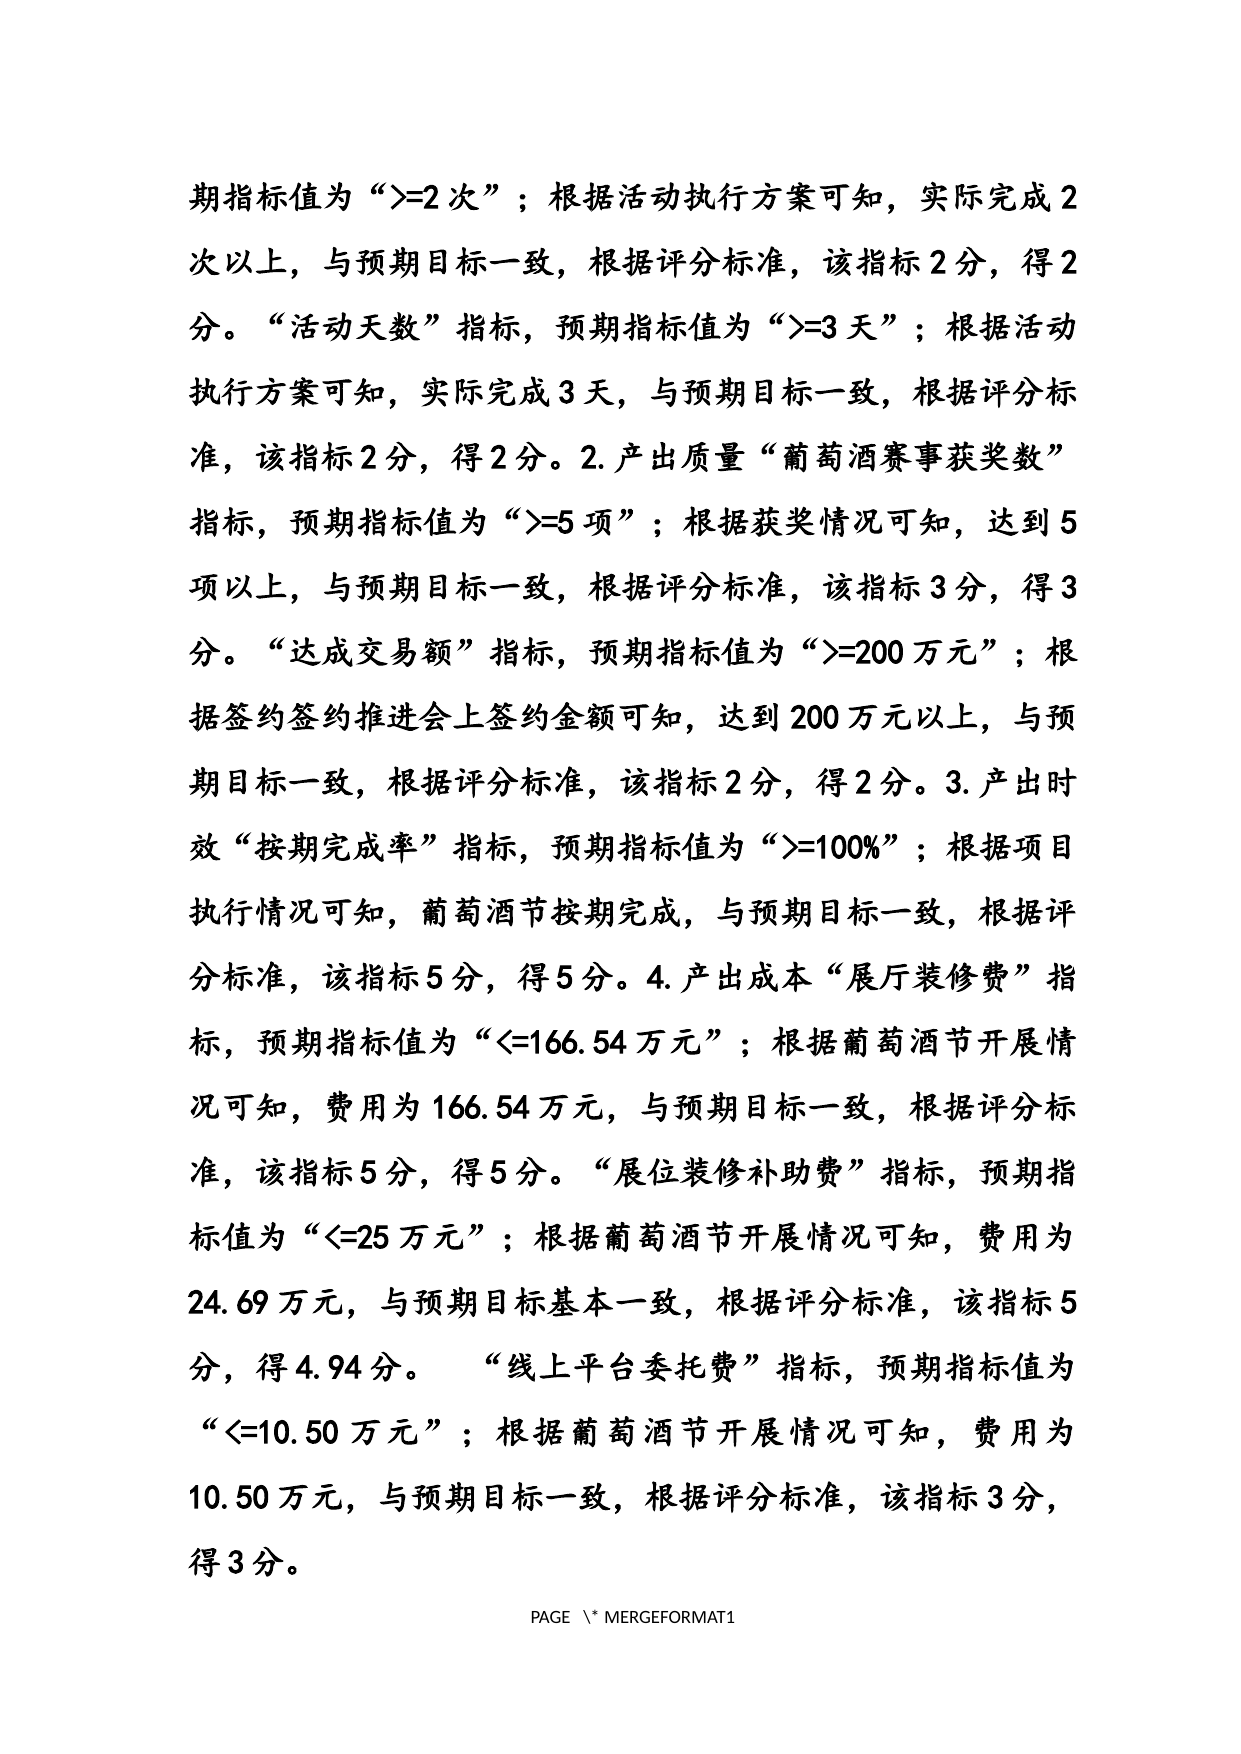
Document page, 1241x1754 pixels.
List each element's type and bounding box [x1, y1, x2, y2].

text [187, 162, 1078, 1592]
